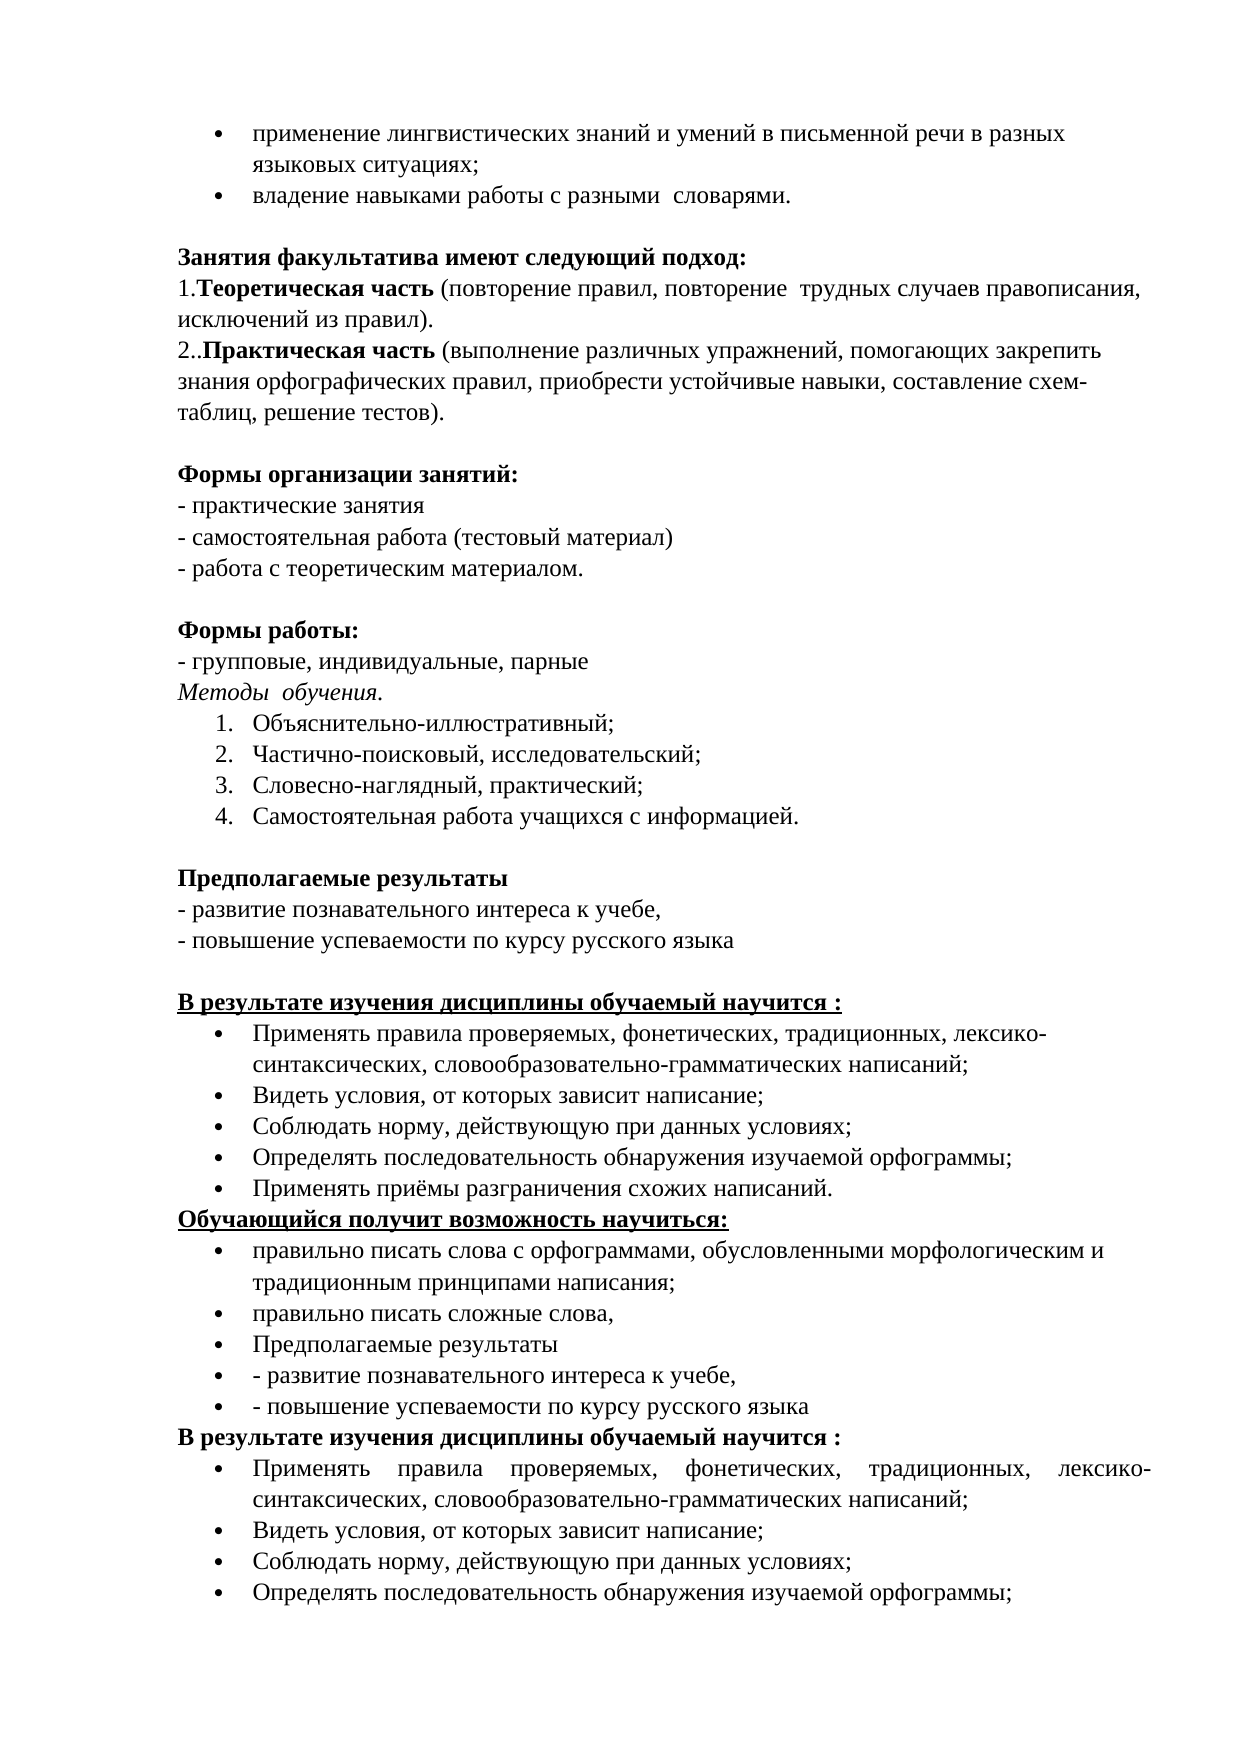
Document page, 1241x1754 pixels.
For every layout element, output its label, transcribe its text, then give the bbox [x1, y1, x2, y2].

list Видеть условия, от которых зависит написание; [215, 1515, 1152, 1544]
list Применять правила проверяемых, фонетических, традиционных, лексико-синтаксических, словообразовательно-грамматических написаний; [215, 1453, 1152, 1513]
list Словесно-наглядный, практический; [215, 770, 1152, 799]
text Методы обучения. [177, 677, 1152, 706]
list Применять приёмы разграничения схожих написаний. [215, 1173, 1152, 1202]
list Соблюдать норму, действующую при данных условиях; [215, 1546, 1152, 1575]
text Предполагаемые результаты [177, 863, 1152, 892]
list Предполагаемые результаты [215, 1329, 1152, 1357]
text - повышение успеваемости по курсу русского языка [177, 925, 1152, 954]
text - практические занятия [177, 491, 1152, 519]
text Обучающийся получит возможность научиться: [177, 1204, 1152, 1233]
text Формы работы: [177, 615, 1152, 643]
text Занятия факультатива имеют следующий подход: [177, 242, 1152, 271]
text 1.Теоретическая часть (повторение правил, повторение трудных случаев правописания, исключений из правил). [177, 273, 1152, 333]
text 2..Практическая часть (выполнение различных упражнений, помогающих закрепить знания орфографических правил, приобрести устойчивые навыки, составление схем-таблиц, решение тестов). [177, 335, 1152, 426]
list Определять последовательность обнаружения изучаемой орфограммы; [215, 1142, 1152, 1171]
list Определять последовательность обнаружения изучаемой орфограммы; [215, 1577, 1152, 1606]
list - развитие познавательного интереса к учебе, [215, 1360, 1152, 1388]
text - развитие познавательного интереса к учебе, [177, 894, 1152, 923]
text - групповые, индивидуальные, парные [177, 646, 1152, 674]
text Формы организации занятий: [177, 459, 1152, 488]
list Соблюдать норму, действующую при данных условиях; [215, 1111, 1152, 1140]
text В результате изучения дисциплины обучаемый научится : [177, 987, 1152, 1016]
list Самостоятельная работа учащихся с информацией. [215, 801, 1152, 830]
list Применять правила проверяемых, фонетических, традиционных, лексико-синтаксических, словообразовательно-грамматических написаний; [215, 1018, 1152, 1078]
list - повышение успеваемости по курсу русского языка [215, 1391, 1152, 1419]
list Видеть условия, от которых зависит написание; [215, 1080, 1152, 1109]
list применение лингвистических знаний и умений в письменной речи в разных языковых ситуациях; [215, 118, 1152, 178]
list Частично-поисковый, исследовательский; [215, 739, 1152, 768]
text В результате изучения дисциплины обучаемый научится : [177, 1422, 1152, 1451]
list владение навыками работы с разными словарями. [215, 180, 1152, 209]
list правильно писать сложные слова, [215, 1298, 1152, 1326]
text - самостоятельная работа (тестовый материал) [177, 522, 1152, 550]
text - работа с теоретическим материалом. [177, 553, 1152, 581]
list правильно писать слова с орфограммами, обусловленными морфологическим и традиционным принципами написания; [215, 1236, 1152, 1295]
list Объяснительно-иллюстративный; [215, 708, 1152, 737]
